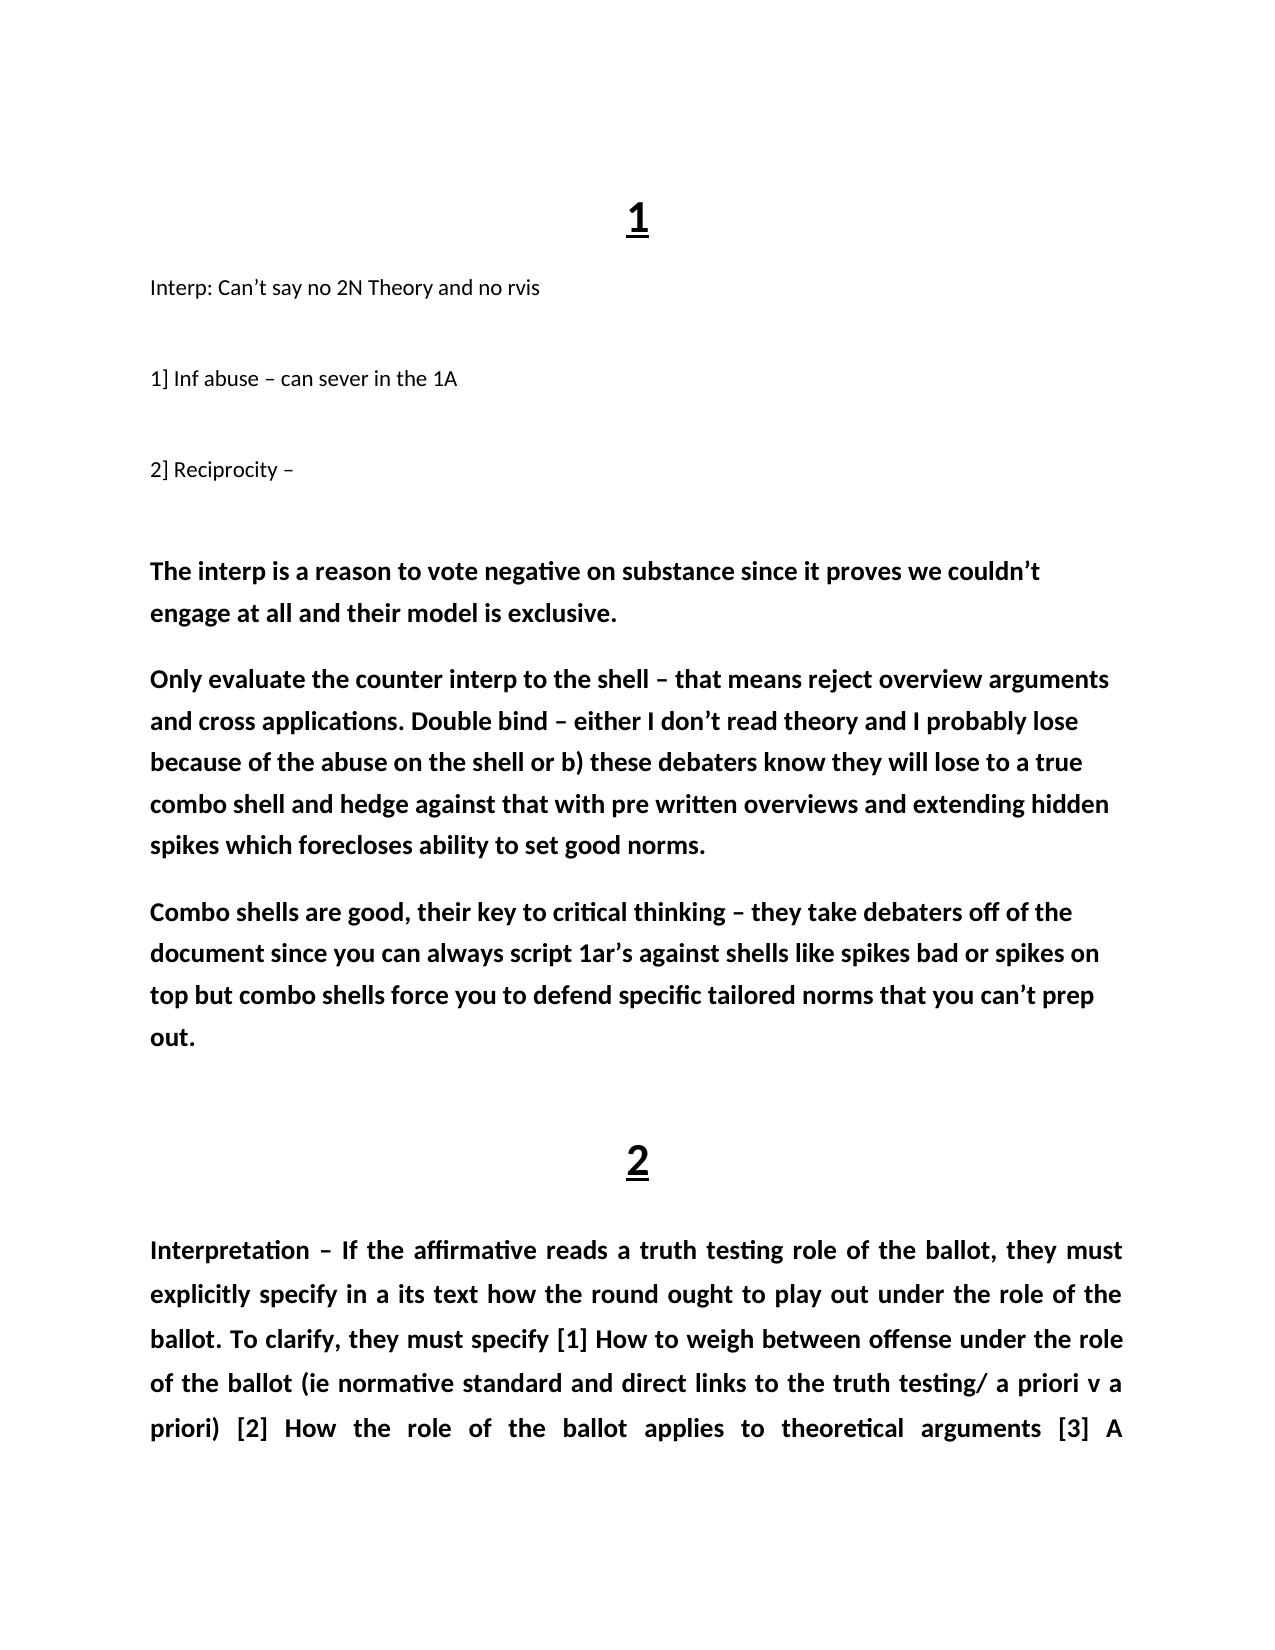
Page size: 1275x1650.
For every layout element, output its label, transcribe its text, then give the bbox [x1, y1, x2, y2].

text Interp: Can’t say no 2N Theory and no rvis [150, 273, 1125, 301]
subtitle 1 [150, 187, 1125, 243]
subtitle The interp is a reason to vote negative on substance since it proves we couldn’t engage at all and their model is exclusive. [150, 554, 1125, 629]
subtitle Combo shells are good, their key to critical thinking – they take debaters off of the document since you can always script 1ar’s against shells like spikes bad or spikes on top but combo shells force you to defend specific tailored norms that you can’t prep out. [150, 895, 1125, 1053]
text 2] Reciprocity – [150, 455, 1125, 483]
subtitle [150, 1233, 1125, 1444]
subtitle 2 [150, 1131, 1125, 1187]
subtitle Only evaluate the counter interp to the shell – that means reject overview arguments and cross applications. Double bind – either I don’t read theory and I probably lose because of the abuse on the shell or b) these debaters know they will lose to a true combo shell and hedge against that with pre written overviews and extending hidden spikes which forecloses ability to set good norms. [150, 662, 1125, 862]
text 1] Inf abuse – can sever in the 1A [150, 364, 1125, 392]
